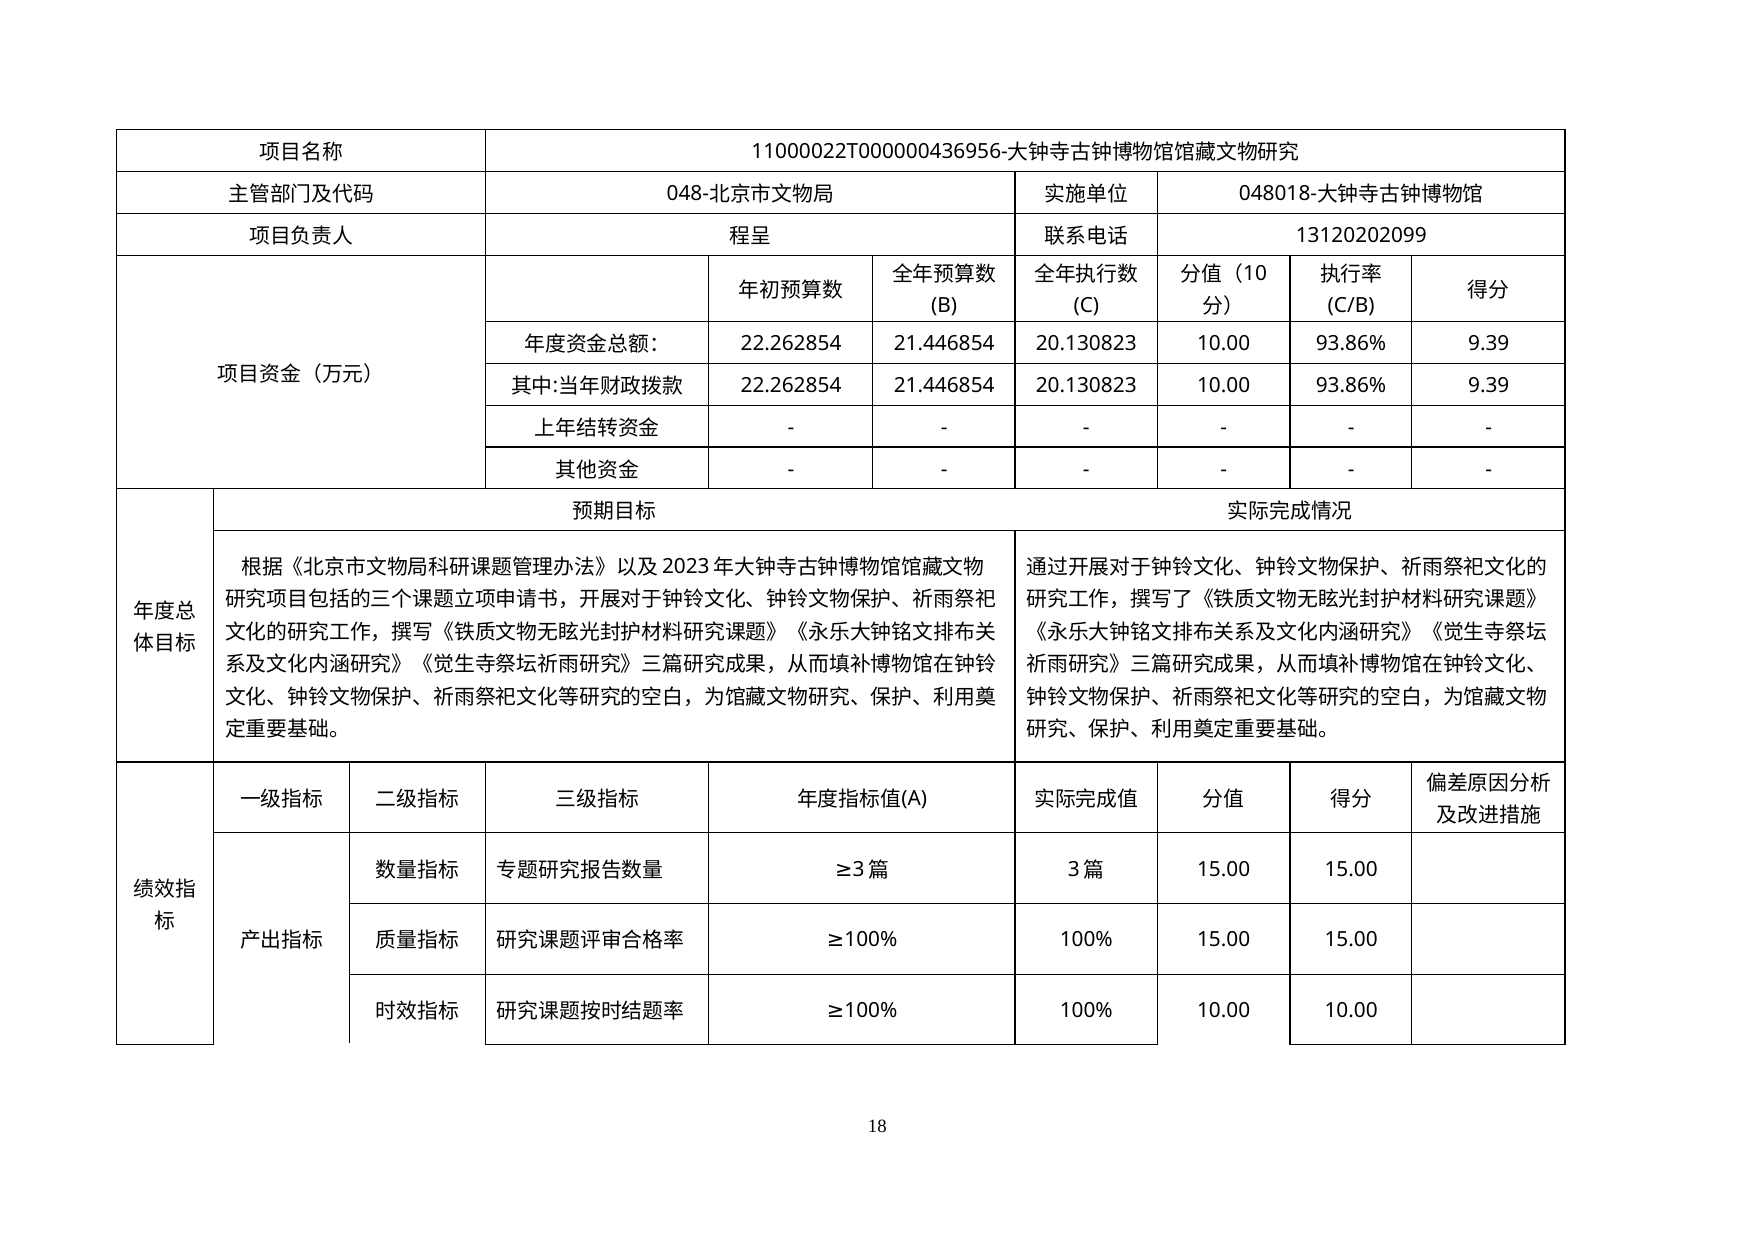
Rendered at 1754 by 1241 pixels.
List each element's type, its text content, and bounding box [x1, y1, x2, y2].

table_cell 全年预算数(B) [873, 256, 1014, 321]
table_cell 13120202099 [1158, 214, 1564, 255]
table_cell 20.130823 [1016, 322, 1157, 363]
table_cell 93.86% [1291, 322, 1411, 363]
table_cell 研究课题按时结题率 [486, 975, 708, 1044]
table_cell [486, 256, 708, 321]
table_cell 10.00 [1158, 364, 1289, 404]
table_cell 二级指标 [350, 763, 485, 832]
table_cell 分值 [1158, 763, 1289, 832]
table_cell [1412, 833, 1564, 903]
table_cell 执行率(C/B) [1291, 256, 1411, 321]
table_cell 22.262854 [709, 364, 872, 404]
table_cell 048-北京市文物局 [486, 172, 1014, 213]
table_cell 上年结转资金 [486, 406, 708, 446]
table_cell 全年执行数(C) [1016, 256, 1157, 321]
table_cell 15.00 [1158, 904, 1289, 974]
table_cell ≥3篇 [709, 833, 1014, 903]
table_cell [1412, 904, 1564, 974]
table_cell - [709, 406, 872, 446]
table_cell 程呈 [486, 214, 1014, 255]
table_cell 21.446854 [873, 322, 1014, 363]
table_cell 质量指标 [350, 904, 485, 974]
table_cell 10.00 [1158, 975, 1289, 1044]
table_cell 联系电话 [1016, 214, 1157, 255]
table_cell ≥100% [709, 904, 1014, 974]
table_cell 实际完成情况 [1015, 489, 1564, 530]
table_cell - [873, 448, 1014, 488]
table_cell 年度指标值(A) [709, 763, 1014, 832]
table_cell 专题研究报告数量 [486, 833, 708, 903]
table_cell - [1158, 406, 1289, 446]
table_cell 数量指标 [350, 833, 485, 903]
table_cell - [709, 448, 872, 488]
table_cell 15.00 [1291, 833, 1411, 903]
table_cell 项目资金（万元） [117, 256, 485, 488]
table_cell 主管部门及代码 [117, 172, 485, 213]
table_cell 一级指标 [214, 763, 349, 832]
table_cell - [1412, 448, 1564, 488]
table_cell [1412, 975, 1564, 1044]
table_cell - [1016, 448, 1157, 488]
table_cell 11000022T000000436956-大钟寺古钟博物馆馆藏文物研究 [486, 130, 1564, 171]
table_cell 三级指标 [486, 763, 708, 832]
table_cell 15.00 [1158, 833, 1289, 903]
table_cell 得分 [1412, 256, 1564, 321]
table_cell 10.00 [1158, 322, 1289, 363]
table_cell - [1291, 406, 1411, 446]
table_cell - [1158, 448, 1289, 488]
table_cell 项目负责人 [117, 214, 485, 255]
table_cell 年度总体目标 [117, 489, 213, 761]
table_cell 项目名称 [117, 130, 485, 171]
table_cell 其中:当年财政拨款 [486, 364, 708, 404]
table_cell - [1412, 406, 1564, 446]
table_cell 年初预算数 [709, 256, 872, 321]
table_cell 100% [1016, 904, 1157, 974]
table_cell 分值（10分） [1158, 256, 1289, 321]
table_cell 20.130823 [1016, 364, 1157, 404]
table_cell 15.00 [1291, 904, 1411, 974]
table_cell - [1291, 448, 1411, 488]
table_cell 9.39 [1412, 322, 1564, 363]
table_cell 10.00 [1291, 975, 1411, 1044]
table_cell ≥100% [709, 975, 1014, 1044]
table_cell 3篇 [1016, 833, 1157, 903]
table_cell 实施单位 [1016, 172, 1157, 213]
table_cell - [873, 406, 1014, 446]
table_cell 研究课题评审合格率 [486, 904, 708, 974]
table_cell 根据《北京市文物局科研课题管理办法》以及2023年大钟寺古钟博物馆馆藏文物研究项目包括的三个课题立项申请书，开展对于钟铃文化、钟铃文物保护、祈雨祭祀文化的研究工作，撰写《铁质文物无眩光封护材料研究课题》《永乐大钟铭文排布关系及文化内涵研究》《觉生寺祭坛祈雨研究》三篇研究成果，从而填补博物馆在钟铃文化、钟铃文物保护、祈雨祭祀文化等研究的空白，为馆藏文物研究、保护、利用奠定重要基础。 [214, 531, 1014, 761]
table_cell 时效指标 [349, 975, 485, 1044]
table_cell 21.446854 [873, 364, 1014, 404]
table_cell 其他资金 [486, 448, 708, 488]
table_cell 9.39 [1412, 364, 1564, 404]
table_cell - [1016, 406, 1157, 446]
table_cell 绩效指标 [117, 763, 213, 1044]
table_cell 93.86% [1291, 364, 1411, 404]
table_cell 预期目标 [214, 489, 1015, 530]
table_cell 实际完成值 [1016, 763, 1157, 832]
table_cell 得分 [1291, 763, 1411, 832]
table_cell 产出指标 [214, 833, 349, 1044]
table_cell 22.262854 [709, 322, 872, 363]
table_cell 048018-大钟寺古钟博物馆 [1158, 172, 1564, 213]
table_cell 年度资金总额： [486, 322, 708, 363]
table_cell 通过开展对于钟铃文化、钟铃文物保护、祈雨祭祀文化的研究工作，撰写了《铁质文物无眩光封护材料研究课题》《永乐大钟铭文排布关系及文化内涵研究》《觉生寺祭坛祈雨研究》三篇研究成果，从而填补博物馆在钟铃文化、钟铃文物保护、祈雨祭祀文化等研究的空白，为馆藏文物研究、保护、利用奠定重要基础。 [1016, 531, 1564, 761]
table_cell 100% [1016, 975, 1157, 1044]
table_cell 偏差原因分析及改进措施 [1412, 763, 1564, 832]
